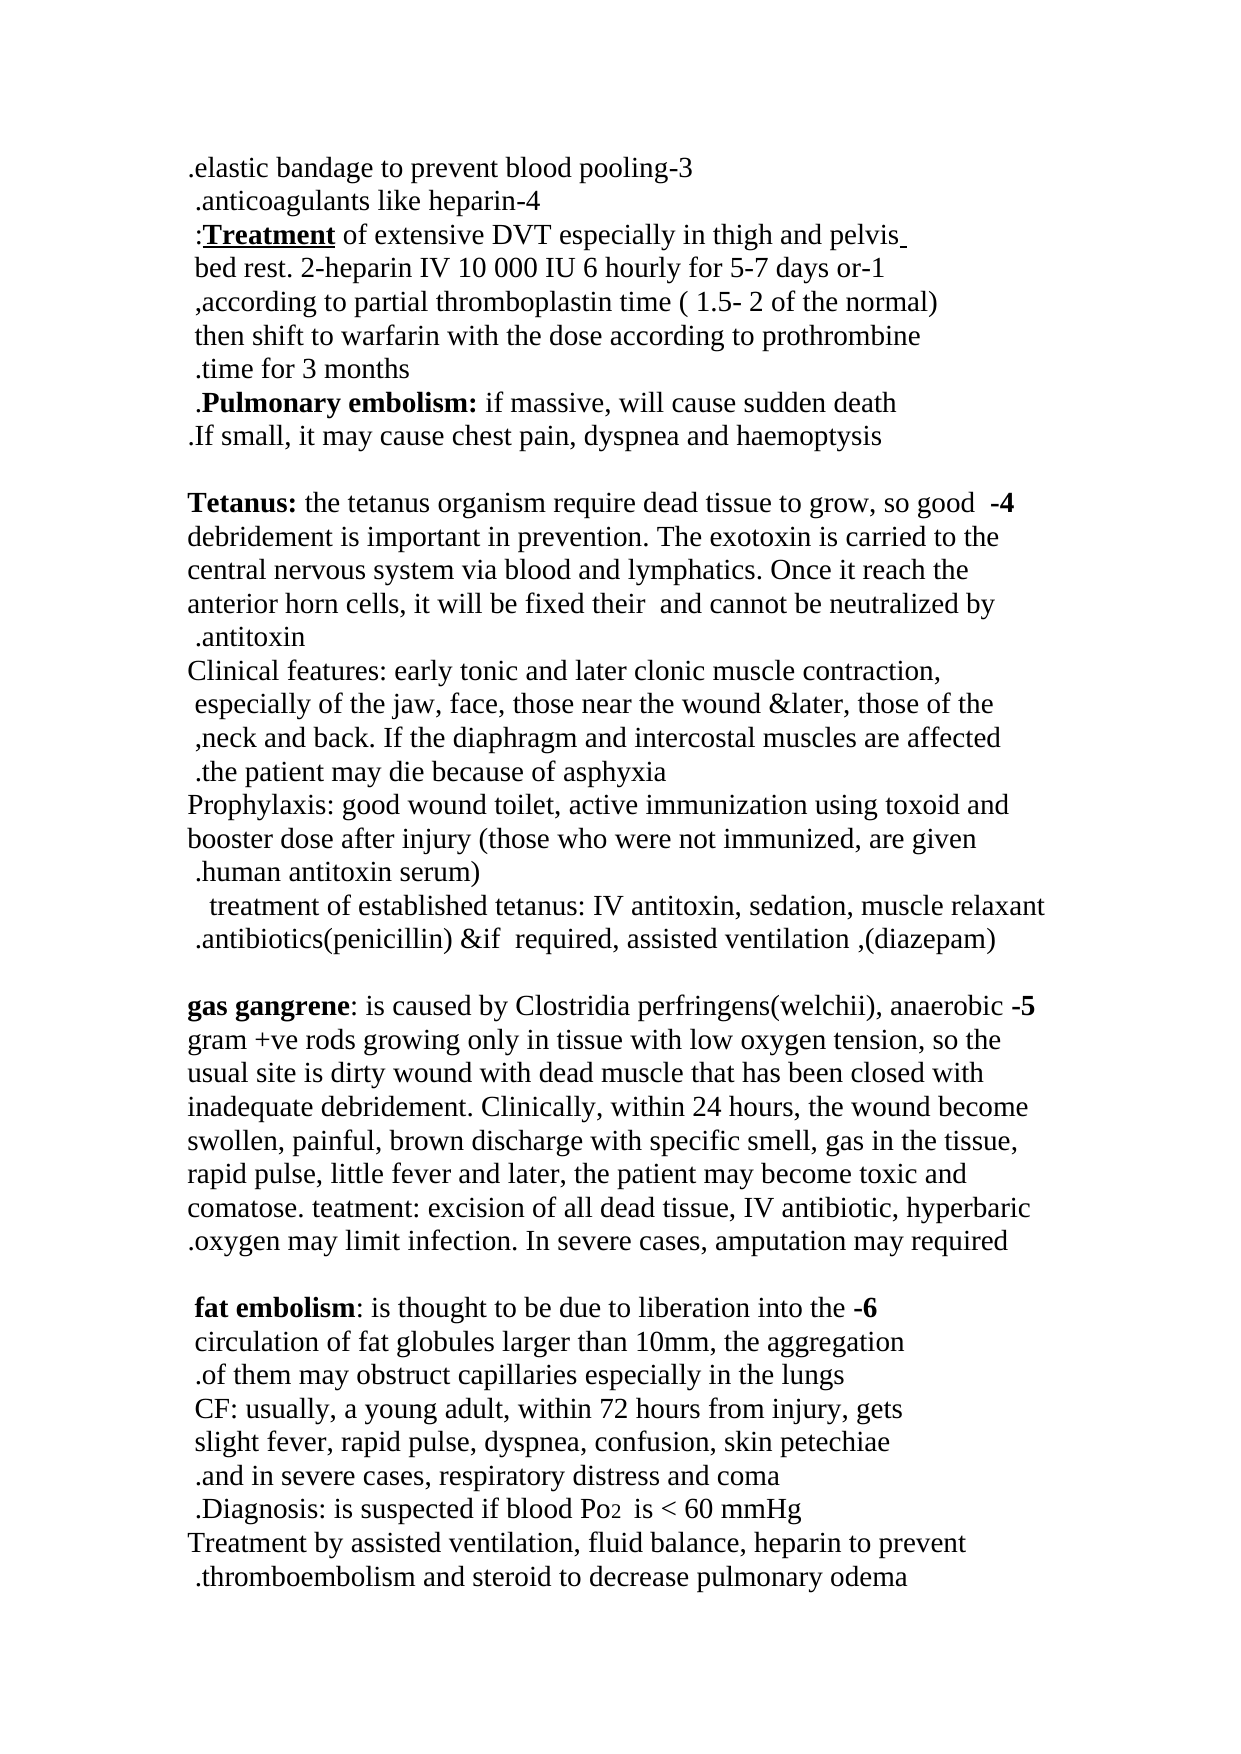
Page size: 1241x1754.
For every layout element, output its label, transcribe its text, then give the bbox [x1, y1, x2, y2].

text treatment of established tetanus: IV antitoxin, sedation, muscle relaxant [187, 888, 1053, 921]
text 5- gas gangrene: is caused by Clostridia perfringens(welchii), anaerobic gram +ve rods growing only in tissue with low oxygen tension, so the usual site is dirty wound with dead muscle that has been closed with inadequate debridement. Clinically, within 24 hours, the wound become swollen, painful, brown discharge with specific smell, gas in the tissue, rapid pulse, little fever and later, the patient may become toxic and comatose. teatment: excision of all dead tissue, IV antibiotic, hyperbaric oxygen may limit infection. In severe cases, amputation may required. [187, 988, 1053, 1257]
text Prophylaxis: good wound toilet, active immunization using toxoid and booster dose after injury (those who were not immunized, are given human antitoxin serum). [187, 787, 1053, 888]
text CF: usually, a young adult, within 72 hours from injury, gets [187, 1391, 1053, 1424]
text of them may obstruct capillaries especially in the lungs. [187, 1357, 1053, 1391]
text Diagnosis: is suspected if blood Po2 is < 60 mmHg. [187, 1492, 1053, 1525]
text time for 3 months. [187, 351, 1053, 385]
text circulation of fat globules larger than 10mm, the aggregation [187, 1324, 1053, 1357]
text 4-anticoagulants like heparin. [187, 183, 1053, 217]
text 4- Tetanus: the tetanus organism require dead tissue to grow, so good debridement is important in prevention. The exotoxin is carried to the central nervous system via blood and lymphatics. Once it reach the anterior horn cells, it will be fixed their and cannot be neutralized by antitoxin. [187, 485, 1053, 653]
text the patient may die because of asphyxia. [187, 754, 1053, 787]
text 6- fat embolism: is thought to be due to liberation into the [187, 1290, 1053, 1324]
text (diazepam), antibiotics(penicillin) &if required, assisted ventilation. [187, 921, 1053, 955]
text Treatment of extensive DVT especially in thigh and pelvis: [187, 217, 1053, 251]
text If small, it may cause chest pain, dyspnea and haemoptysis. [187, 418, 1053, 452]
text Pulmonary embolism: if massive, will cause sudden death. [187, 385, 1053, 418]
text Clinical features: early tonic and later clonic muscle contraction, especially of the jaw, face, those near the wound &later, those of the [187, 653, 1053, 720]
text according to partial thromboplastin time ( 1.5- 2 of the normal), [187, 284, 1053, 318]
text slight fever, rapid pulse, dyspnea, confusion, skin petechiae [187, 1424, 1053, 1458]
text 1-bed rest. 2-heparin IV 10 000 IU 6 hourly for 5-7 days or [187, 251, 1053, 284]
text neck and back. If the diaphragm and intercostal muscles are affected, [187, 720, 1053, 754]
text Treatment by assisted ventilation, fluid balance, heparin to prevent thromboembolism and steroid to decrease pulmonary odema. [187, 1525, 1053, 1592]
text then shift to warfarin with the dose according to prothrombine [187, 318, 1053, 351]
text 3-elastic bandage to prevent blood pooling. [187, 150, 1053, 183]
text and in severe cases, respiratory distress and coma. [187, 1458, 1053, 1492]
